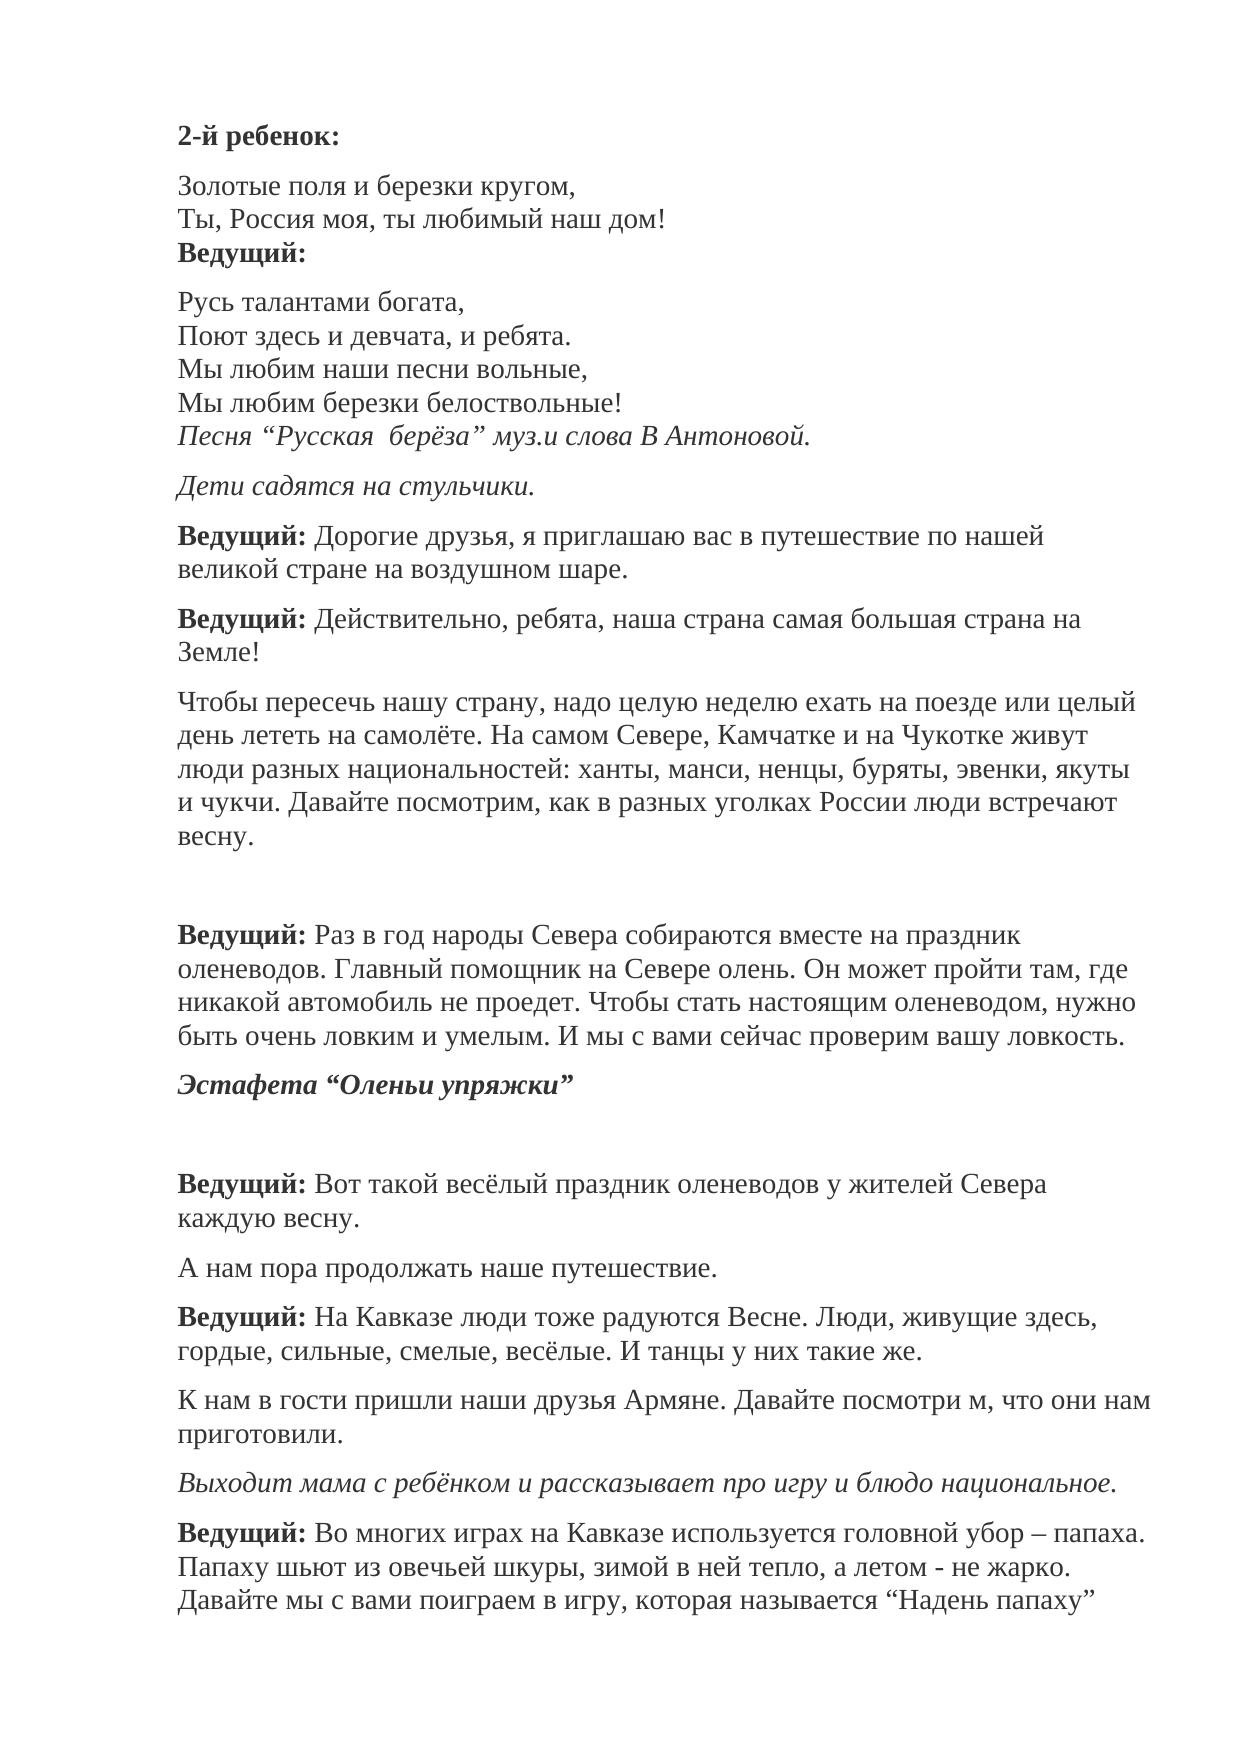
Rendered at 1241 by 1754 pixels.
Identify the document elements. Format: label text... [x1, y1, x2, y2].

text Дети садятся на стульчики. [177, 468, 1152, 502]
text Ведущий: Во многих играх на Кавказе используется головной убор – папаха. Папаху шьют из овечьей шкуры, зимой в ней тепло, а летом - не жарко. Давайте мы с вами поиграем в игру, которая называется “Надень папаху” [177, 1515, 1152, 1616]
text Золотые поля и березки кругом, Ты, Россия моя, ты любимый наш дом! [177, 168, 1152, 235]
text Песня “Русская берёза” муз.и слова В Антоновой. [177, 418, 1152, 452]
text Чтобы пересечь нашу страну, надо целую неделю ехать на поезде или целый день лететь на самолёте. На самом Севере, Камчатке и на Чукотке живут люди разных национальностей: ханты, манси, ненцы, буряты, эвенки, якуты и чукчи. Давайте посмотрим, как в разных уголках России люди встречают весну. [177, 684, 1152, 852]
text Эстафета “Оленьи упряжки” [177, 1067, 1152, 1101]
text Ведущий: Дорогие друзья, я приглашаю вас в путешествие по нашей великой стране на воздушном шаре. [177, 518, 1152, 585]
text А нам пора продолжать наше путешествие. [177, 1250, 1152, 1283]
text 2-й ребенок: [177, 118, 1152, 152]
text Ведущий: [177, 235, 1152, 268]
text К нам в гости пришли наши друзья Армяне. Давайте посмотри м, что они нам приготовили. [177, 1382, 1152, 1449]
text Русь талантами богата, Поют здесь и девчата, и ребята. Мы любим наши песни вольные, Мы любим березки белоствольные! [177, 284, 1152, 418]
text Выходит мама с ребёнком и рассказывает про игру и блюдо национальное. [177, 1466, 1152, 1499]
text Ведущий: На Кавказе люди тоже радуются Весне. Люди, живущие здесь, гордые, сильные, смелые, весёлые. И танцы у них такие же. [177, 1299, 1152, 1366]
text Ведущий: Вот такой весёлый праздник оленеводов у жителей Севера каждую весну. [177, 1167, 1152, 1234]
text Ведущий: Действительно, ребята, наша страна самая большая страна на Земле! [177, 601, 1152, 668]
text Ведущий: Раз в год народы Севера собираются вместе на праздник оленеводов. Главный помощник на Севере олень. Он может пройти там, где никакой автомобиль не проедет. Чтобы стать настоящим оленеводом, нужно быть очень ловким и умелым. И мы с вами сейчас проверим вашу ловкость. [177, 917, 1152, 1051]
